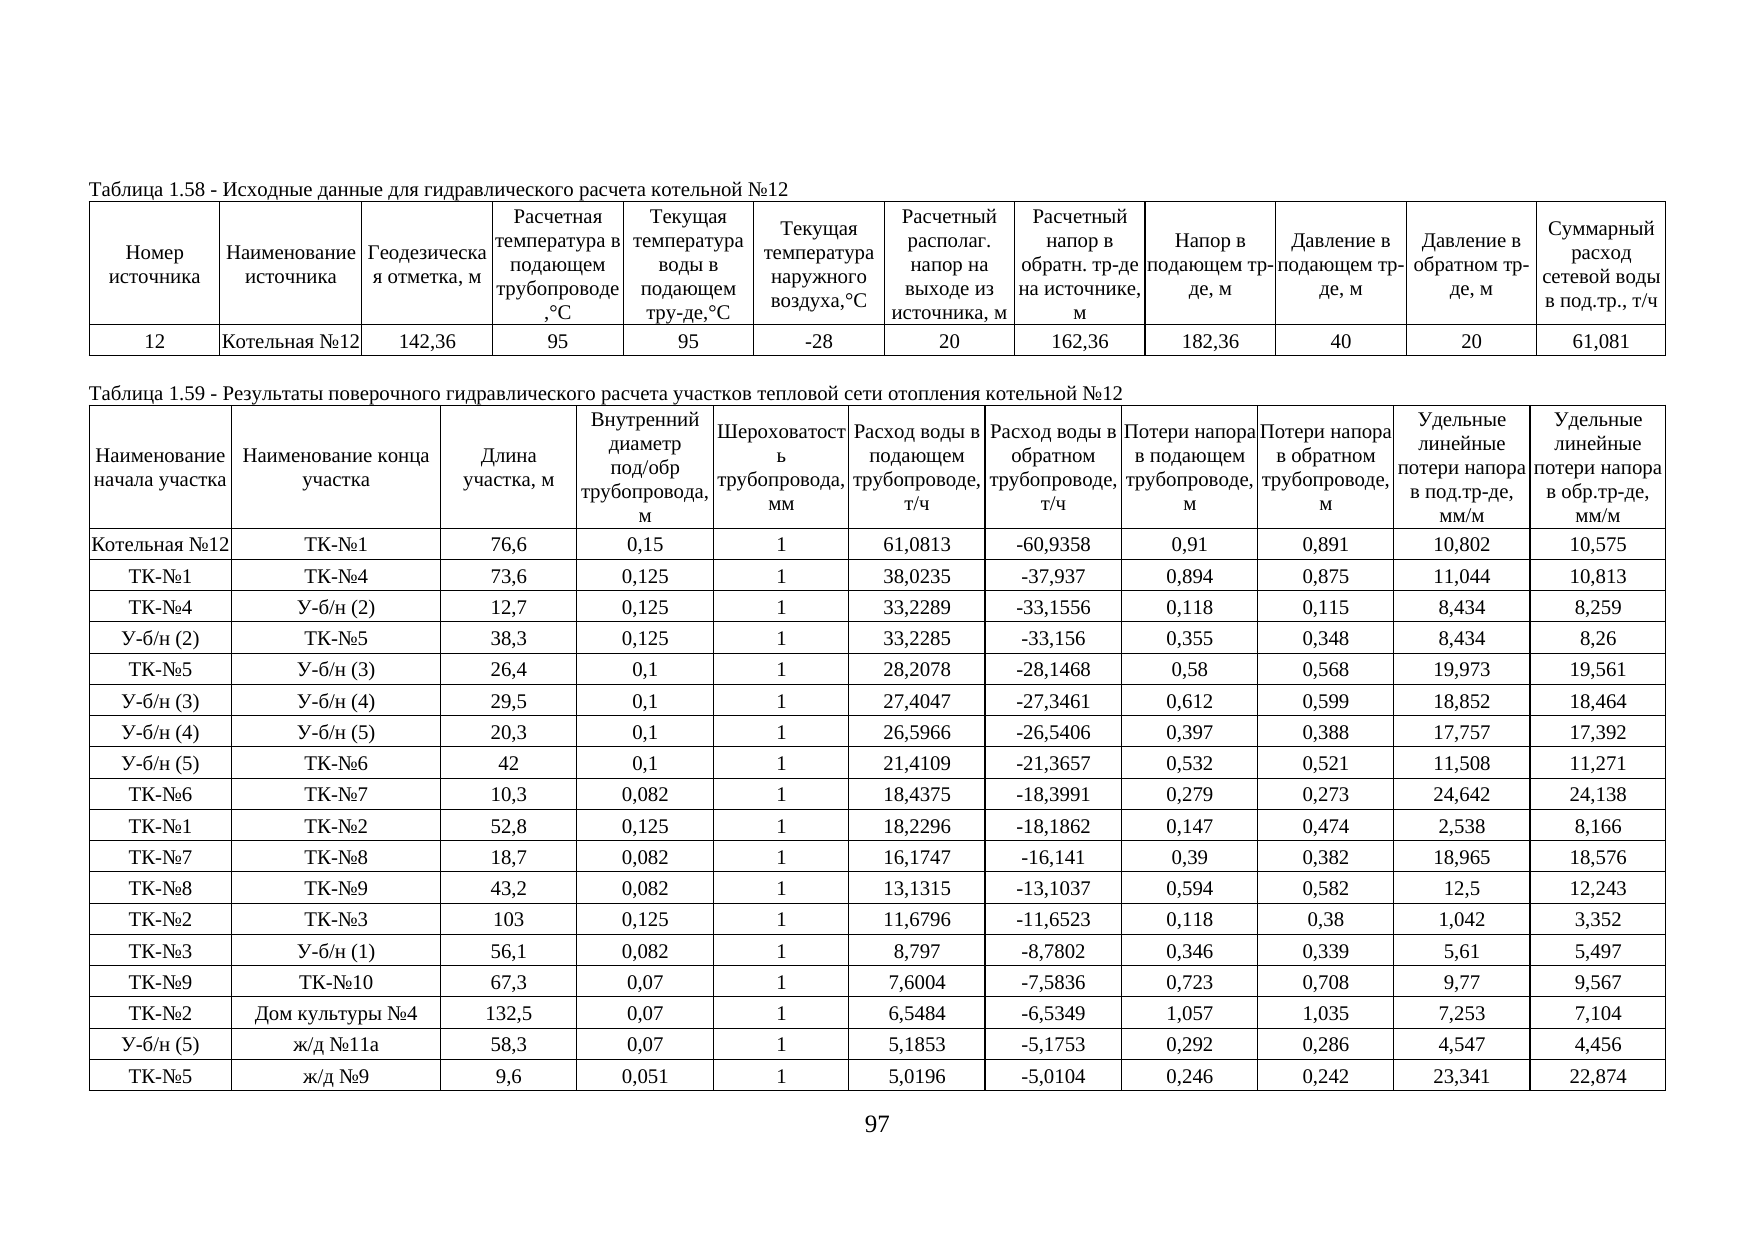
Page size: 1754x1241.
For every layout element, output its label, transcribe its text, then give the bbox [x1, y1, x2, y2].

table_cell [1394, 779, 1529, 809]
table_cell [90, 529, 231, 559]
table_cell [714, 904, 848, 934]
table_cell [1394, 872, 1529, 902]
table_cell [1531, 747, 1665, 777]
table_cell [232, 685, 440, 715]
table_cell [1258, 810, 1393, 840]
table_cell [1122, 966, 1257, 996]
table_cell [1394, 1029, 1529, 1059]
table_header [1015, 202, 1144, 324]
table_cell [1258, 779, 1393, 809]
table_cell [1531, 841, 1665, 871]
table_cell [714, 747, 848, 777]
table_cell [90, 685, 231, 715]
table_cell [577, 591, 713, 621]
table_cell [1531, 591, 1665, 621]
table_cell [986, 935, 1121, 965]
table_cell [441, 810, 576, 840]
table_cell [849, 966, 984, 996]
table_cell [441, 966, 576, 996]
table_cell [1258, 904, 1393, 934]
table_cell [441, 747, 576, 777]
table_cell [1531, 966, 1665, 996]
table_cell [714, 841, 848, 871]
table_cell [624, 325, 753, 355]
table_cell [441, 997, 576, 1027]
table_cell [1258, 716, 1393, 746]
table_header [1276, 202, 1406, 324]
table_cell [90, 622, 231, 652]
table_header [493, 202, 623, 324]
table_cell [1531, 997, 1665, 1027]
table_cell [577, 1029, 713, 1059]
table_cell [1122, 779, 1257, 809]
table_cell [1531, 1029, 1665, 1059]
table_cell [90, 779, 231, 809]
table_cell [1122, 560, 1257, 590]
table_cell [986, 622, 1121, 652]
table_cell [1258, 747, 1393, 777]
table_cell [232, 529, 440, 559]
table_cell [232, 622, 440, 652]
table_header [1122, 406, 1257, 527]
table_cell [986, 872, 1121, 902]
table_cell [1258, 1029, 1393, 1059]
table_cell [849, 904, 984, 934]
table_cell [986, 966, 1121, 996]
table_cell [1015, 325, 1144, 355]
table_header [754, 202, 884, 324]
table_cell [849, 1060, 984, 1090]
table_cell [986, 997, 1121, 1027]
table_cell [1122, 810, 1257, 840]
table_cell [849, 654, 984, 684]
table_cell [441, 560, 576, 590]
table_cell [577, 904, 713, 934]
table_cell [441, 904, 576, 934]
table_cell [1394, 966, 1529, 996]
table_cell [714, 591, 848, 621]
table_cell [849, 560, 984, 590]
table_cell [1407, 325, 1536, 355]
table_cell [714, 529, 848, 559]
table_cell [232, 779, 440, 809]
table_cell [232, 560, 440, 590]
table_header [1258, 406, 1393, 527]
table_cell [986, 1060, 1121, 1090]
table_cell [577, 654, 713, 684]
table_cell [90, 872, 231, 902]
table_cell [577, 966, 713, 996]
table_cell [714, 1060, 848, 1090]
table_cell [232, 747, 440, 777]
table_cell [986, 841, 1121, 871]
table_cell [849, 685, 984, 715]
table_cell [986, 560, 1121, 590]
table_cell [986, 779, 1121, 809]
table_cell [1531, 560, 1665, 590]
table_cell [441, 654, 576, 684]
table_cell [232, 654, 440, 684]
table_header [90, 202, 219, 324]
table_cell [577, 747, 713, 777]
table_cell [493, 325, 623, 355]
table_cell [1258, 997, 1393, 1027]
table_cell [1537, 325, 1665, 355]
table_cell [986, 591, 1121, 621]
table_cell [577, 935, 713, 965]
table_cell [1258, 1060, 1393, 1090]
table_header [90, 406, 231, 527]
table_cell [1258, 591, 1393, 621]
text Таблица . - Исходные данные для гидравлического расчета котельной №12 [89, 177, 1665, 201]
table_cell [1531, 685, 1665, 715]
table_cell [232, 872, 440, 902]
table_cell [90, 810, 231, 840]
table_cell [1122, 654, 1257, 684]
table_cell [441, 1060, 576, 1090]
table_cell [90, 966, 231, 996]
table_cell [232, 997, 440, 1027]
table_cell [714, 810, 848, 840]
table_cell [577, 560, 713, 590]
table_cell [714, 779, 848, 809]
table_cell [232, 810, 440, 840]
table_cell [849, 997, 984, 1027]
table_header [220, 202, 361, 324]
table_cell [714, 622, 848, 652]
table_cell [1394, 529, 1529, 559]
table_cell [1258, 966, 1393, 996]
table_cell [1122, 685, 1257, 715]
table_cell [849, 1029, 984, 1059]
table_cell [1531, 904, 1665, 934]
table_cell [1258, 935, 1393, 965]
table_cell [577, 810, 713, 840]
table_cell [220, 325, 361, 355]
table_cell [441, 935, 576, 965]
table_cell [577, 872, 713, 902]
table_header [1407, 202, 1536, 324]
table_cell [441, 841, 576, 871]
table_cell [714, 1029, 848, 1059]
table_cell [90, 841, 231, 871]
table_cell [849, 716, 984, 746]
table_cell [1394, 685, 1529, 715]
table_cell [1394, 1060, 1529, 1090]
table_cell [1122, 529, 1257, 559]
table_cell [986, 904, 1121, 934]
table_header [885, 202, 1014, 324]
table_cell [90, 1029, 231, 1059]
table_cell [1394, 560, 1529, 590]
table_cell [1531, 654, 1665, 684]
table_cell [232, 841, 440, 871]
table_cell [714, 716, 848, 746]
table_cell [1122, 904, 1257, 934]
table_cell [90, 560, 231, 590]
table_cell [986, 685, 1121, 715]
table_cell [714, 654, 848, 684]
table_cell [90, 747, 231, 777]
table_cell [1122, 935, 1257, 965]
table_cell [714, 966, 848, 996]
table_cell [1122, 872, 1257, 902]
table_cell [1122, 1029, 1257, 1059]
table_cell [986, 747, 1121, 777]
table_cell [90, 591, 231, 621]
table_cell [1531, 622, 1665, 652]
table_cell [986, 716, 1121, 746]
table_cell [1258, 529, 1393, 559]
text Таблица . - Результаты поверочного гидравлического расчета участков тепловой сети отопления котельной №12 [89, 381, 1665, 404]
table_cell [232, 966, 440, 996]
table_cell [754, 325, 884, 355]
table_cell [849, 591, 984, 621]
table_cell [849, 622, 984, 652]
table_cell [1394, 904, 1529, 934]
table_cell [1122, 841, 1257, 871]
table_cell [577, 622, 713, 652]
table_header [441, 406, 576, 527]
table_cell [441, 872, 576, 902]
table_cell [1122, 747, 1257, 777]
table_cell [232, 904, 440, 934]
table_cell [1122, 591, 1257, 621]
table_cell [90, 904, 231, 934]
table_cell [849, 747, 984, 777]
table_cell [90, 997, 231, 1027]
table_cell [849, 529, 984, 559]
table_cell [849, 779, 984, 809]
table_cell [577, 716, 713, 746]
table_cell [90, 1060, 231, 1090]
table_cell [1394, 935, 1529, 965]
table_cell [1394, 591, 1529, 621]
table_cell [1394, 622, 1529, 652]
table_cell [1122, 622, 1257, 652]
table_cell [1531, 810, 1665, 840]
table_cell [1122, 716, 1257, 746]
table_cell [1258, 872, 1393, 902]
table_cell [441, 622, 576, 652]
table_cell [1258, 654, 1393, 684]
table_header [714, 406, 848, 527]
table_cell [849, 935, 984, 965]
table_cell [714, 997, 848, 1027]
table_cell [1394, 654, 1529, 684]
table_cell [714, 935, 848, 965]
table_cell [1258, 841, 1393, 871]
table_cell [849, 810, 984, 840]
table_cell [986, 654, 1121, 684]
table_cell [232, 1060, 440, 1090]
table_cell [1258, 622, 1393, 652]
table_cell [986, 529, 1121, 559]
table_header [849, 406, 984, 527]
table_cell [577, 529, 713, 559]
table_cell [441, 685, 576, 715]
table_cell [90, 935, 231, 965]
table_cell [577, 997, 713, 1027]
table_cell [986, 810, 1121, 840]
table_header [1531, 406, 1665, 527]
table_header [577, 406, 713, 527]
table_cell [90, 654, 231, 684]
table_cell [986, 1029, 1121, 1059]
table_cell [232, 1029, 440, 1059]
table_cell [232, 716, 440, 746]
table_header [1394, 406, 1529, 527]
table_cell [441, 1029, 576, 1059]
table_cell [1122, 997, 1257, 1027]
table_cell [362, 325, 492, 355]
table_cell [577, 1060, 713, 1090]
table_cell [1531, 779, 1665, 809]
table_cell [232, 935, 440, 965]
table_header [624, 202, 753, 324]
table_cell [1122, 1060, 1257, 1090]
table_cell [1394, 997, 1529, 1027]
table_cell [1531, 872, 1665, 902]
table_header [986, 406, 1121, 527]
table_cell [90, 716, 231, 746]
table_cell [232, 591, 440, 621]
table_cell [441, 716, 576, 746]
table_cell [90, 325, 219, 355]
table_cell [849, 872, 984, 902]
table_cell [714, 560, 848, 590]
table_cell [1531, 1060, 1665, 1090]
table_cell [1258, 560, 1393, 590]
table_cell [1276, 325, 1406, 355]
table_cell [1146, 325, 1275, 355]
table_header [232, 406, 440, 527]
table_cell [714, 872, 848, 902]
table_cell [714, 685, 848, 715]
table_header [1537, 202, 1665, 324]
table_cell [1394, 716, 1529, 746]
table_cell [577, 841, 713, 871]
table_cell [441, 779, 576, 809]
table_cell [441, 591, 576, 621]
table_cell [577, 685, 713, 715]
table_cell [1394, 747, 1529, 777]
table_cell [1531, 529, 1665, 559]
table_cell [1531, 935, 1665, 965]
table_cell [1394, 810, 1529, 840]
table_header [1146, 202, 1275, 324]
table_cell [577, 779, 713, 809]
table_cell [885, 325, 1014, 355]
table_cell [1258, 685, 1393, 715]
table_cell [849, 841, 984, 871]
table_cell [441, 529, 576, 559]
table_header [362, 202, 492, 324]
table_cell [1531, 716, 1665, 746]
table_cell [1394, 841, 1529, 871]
